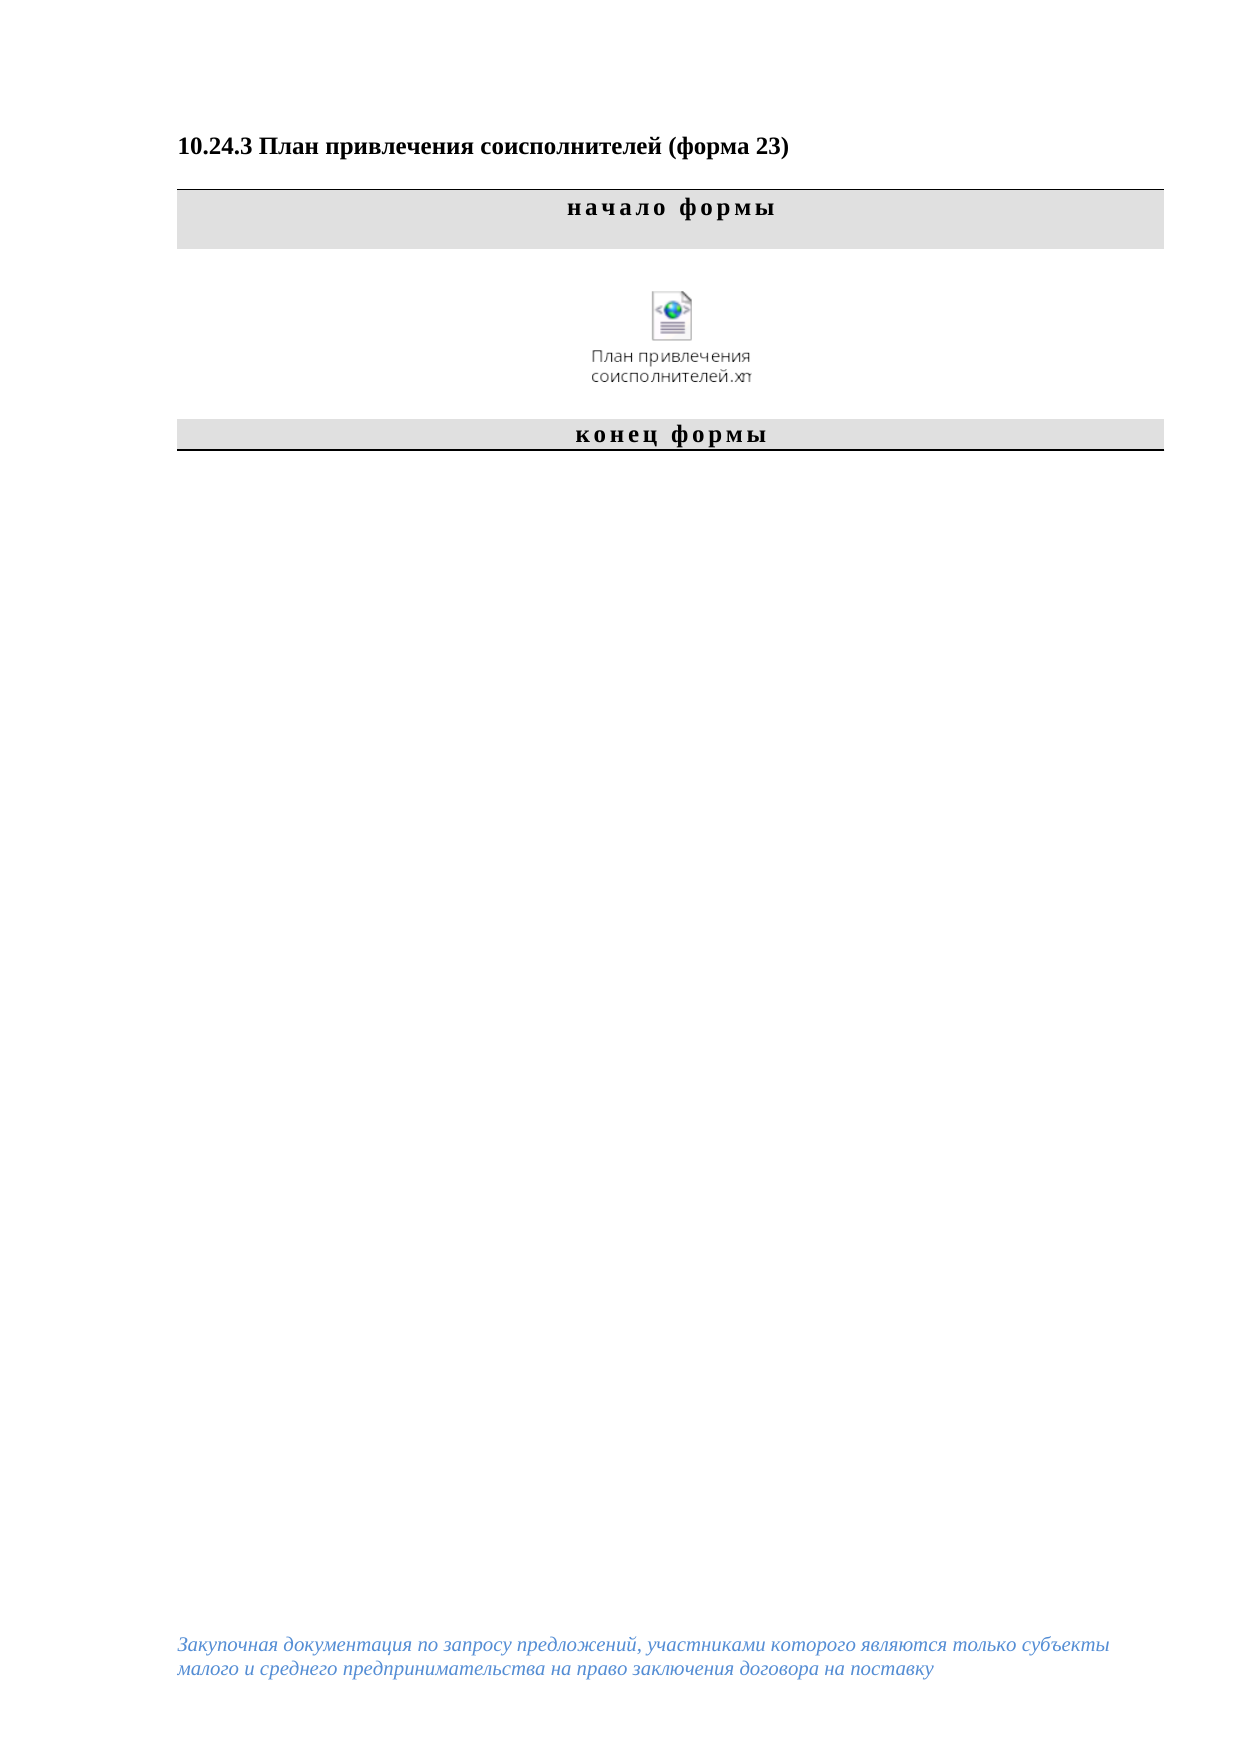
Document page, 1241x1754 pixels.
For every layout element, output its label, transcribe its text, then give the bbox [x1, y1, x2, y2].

text конец формы [177, 419, 1164, 449]
text 10.24.3 План привлечения соисполнителей (форма 23) [177, 131, 1167, 160]
text начало формы [177, 190, 1164, 217]
